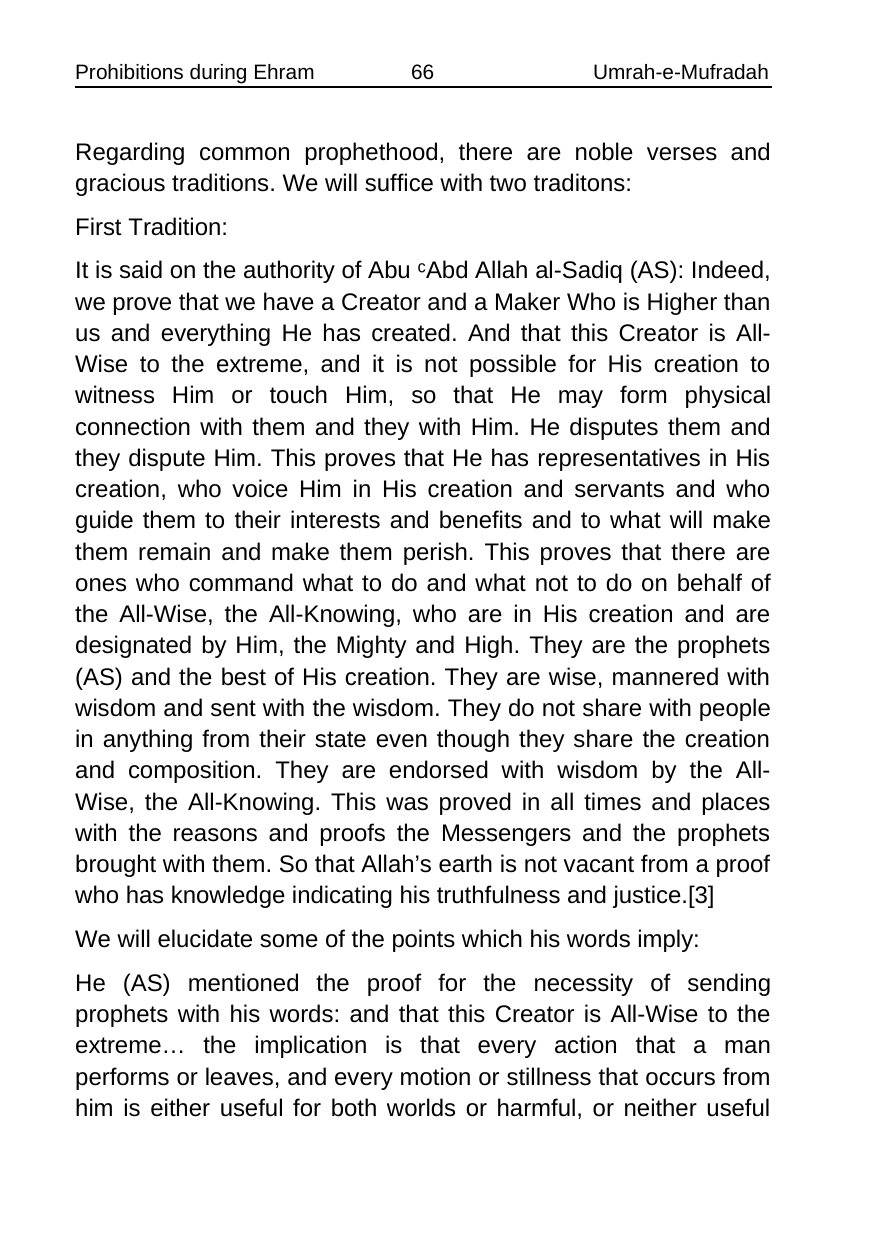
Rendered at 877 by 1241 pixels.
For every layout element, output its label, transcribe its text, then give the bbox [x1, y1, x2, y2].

text First Tradition: [75, 210, 772, 241]
text We will elucidate some of the points which his words imply: [75, 922, 772, 954]
text Regarding common prophethood, there are noble verses and gracious traditions. We will suffice with two traditons: [75, 135, 772, 197]
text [75, 966, 772, 1122]
text It is said on the authority of Abu ᶜAbd Allah al-Sadiq (AS): Indeed, we prove that we have a Creator and a Maker Who is Higher than us and everything He has created. And that this Creator is All-Wise to the extreme, and it is not possible for His creation to witness Him or touch Him, so that He may form physical connection with them and they with Him. He disputes them and they dispute Him. This proves that He has representatives in His creation, who voice Him in His creation and servants and who guide them to their interests and benefits and to what will make them remain and make them perish. This proves that there are ones who command what to do and what not to do on behalf of the All-Wise, the All-Knowing, who are in His creation and are designated by Him, the Mighty and High. They are the prophets (AS) and the best of His creation. They are wise, mannered with wisdom and sent with the wisdom. They do not share with people in anything from their state even though they share the creation and composition. They are endorsed with wisdom by the All-Wise, the All-Knowing. This was proved in all times and places with the reasons and proofs the Messengers and the prophets brought with them. So that Allah’s earth is not vacant from a proof who has knowledge indicating his truthfulness and justice.[3] [75, 254, 772, 910]
